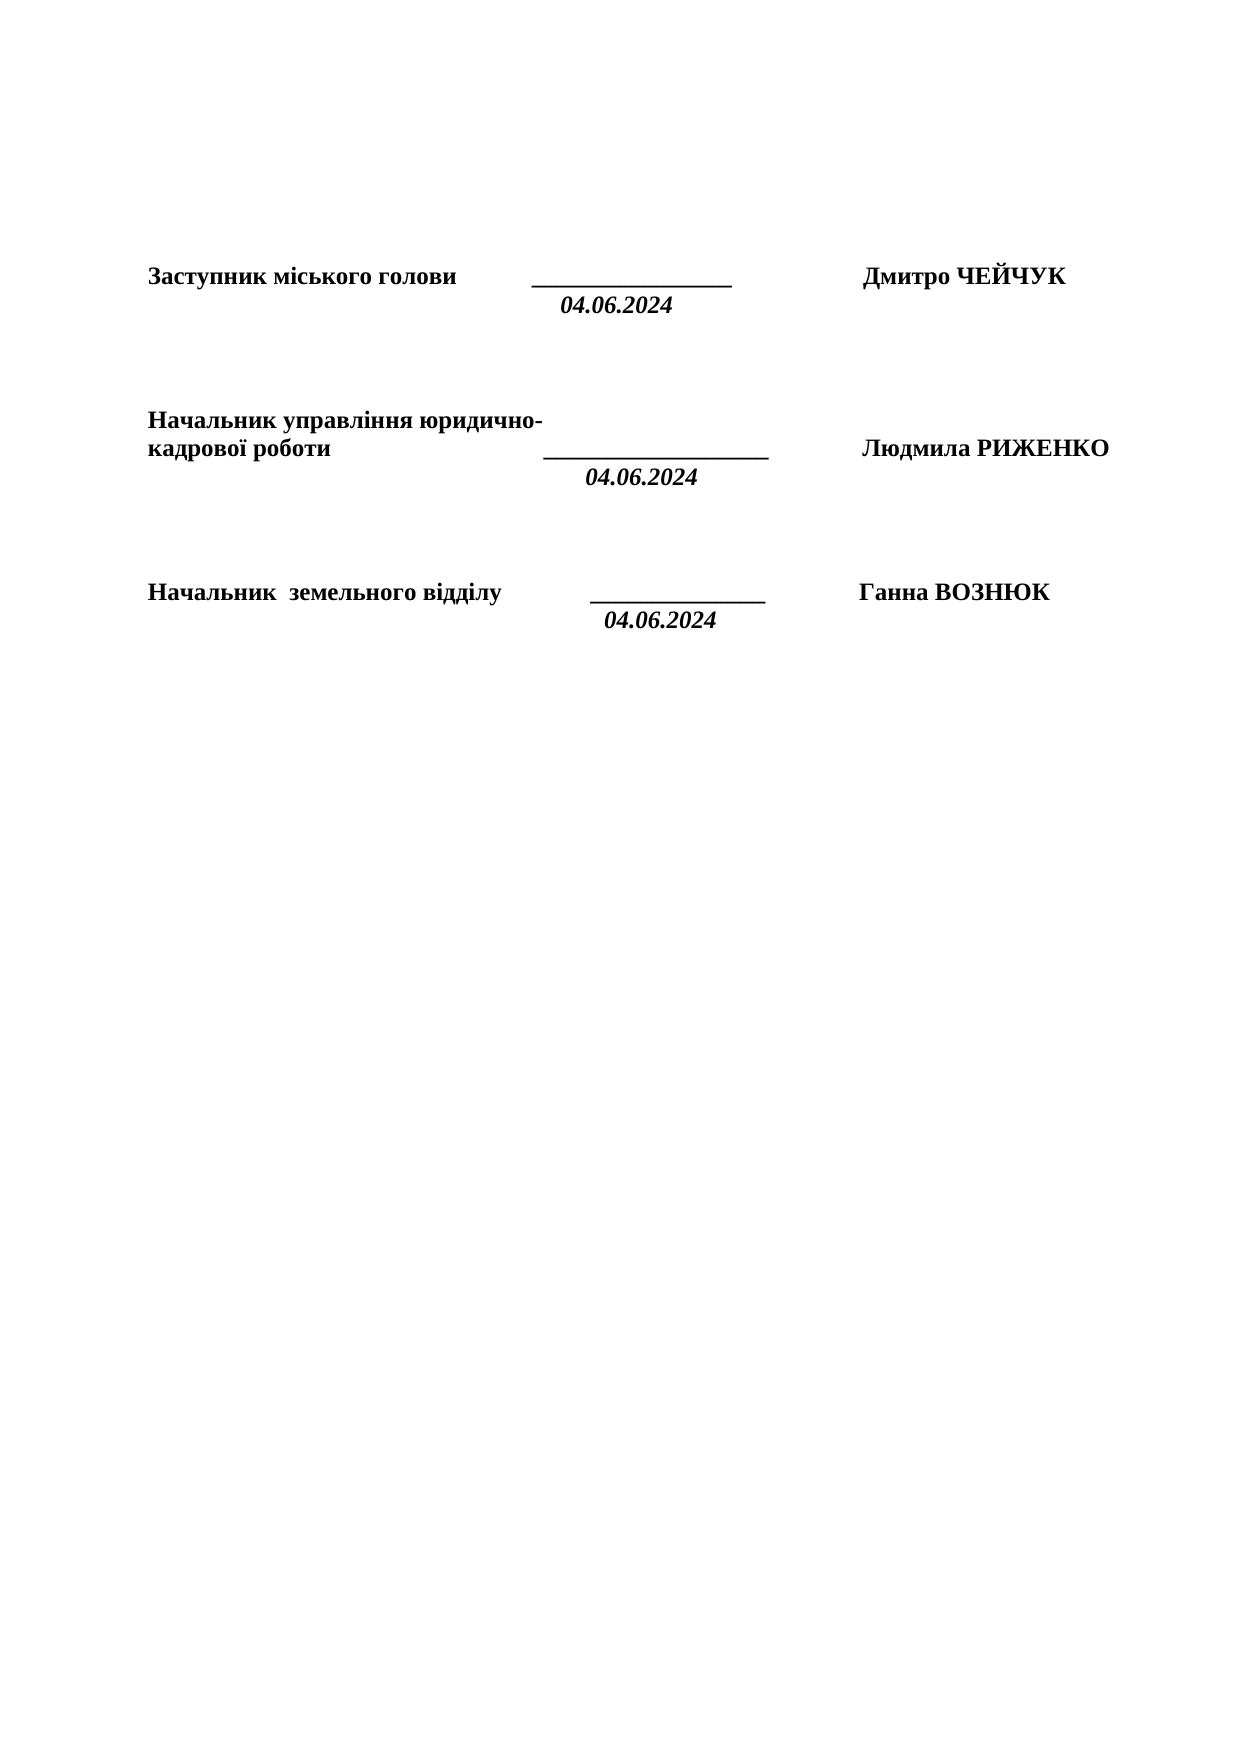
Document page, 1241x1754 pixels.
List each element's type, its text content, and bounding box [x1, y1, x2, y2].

text кадрової роботи __________________ Людмила РИЖЕНКО [148, 433, 1152, 462]
text 04.06.2024 [148, 462, 1152, 577]
text 04.06.2024 [148, 605, 1152, 634]
text 04.06.2024 [148, 290, 1152, 347]
text Заступник міського голови ________________ Дмитро ЧЕЙЧУК [148, 261, 1152, 290]
text Начальник земельного відділу ______________ Ганна ВОЗНЮК [148, 577, 1152, 605]
text Начальник управління юридично- [148, 376, 1152, 433]
